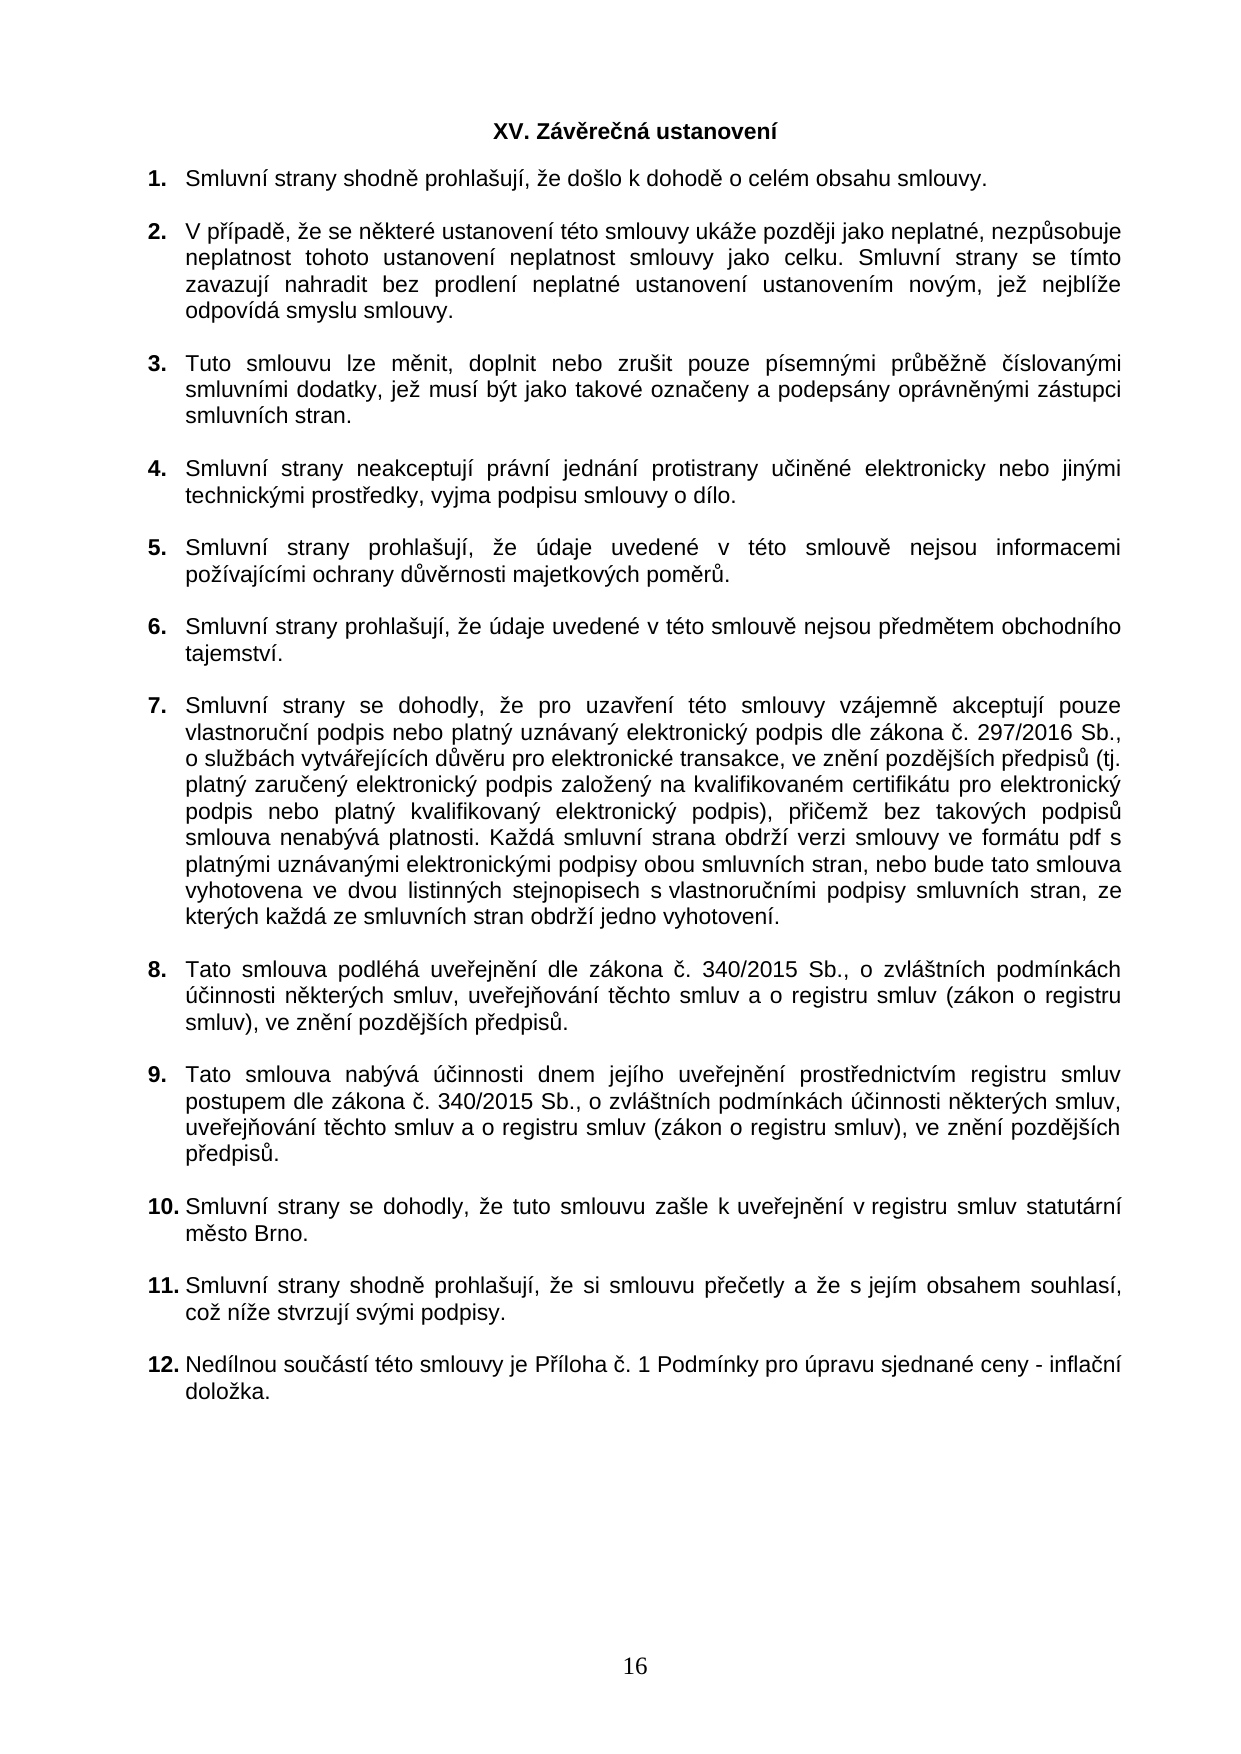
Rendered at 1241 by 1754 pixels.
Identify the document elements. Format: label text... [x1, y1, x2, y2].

list Tato smlouva nabývá účinnosti dnem jejího uveřejnění prostřednictvím registru smluv postupem dle zákona č. 340/2015 Sb., o zvláštních podmínkách účinnosti některých smluv, uveřejňování těchto smluv a o registru smluv (zákon o registru smluv), ve znění pozdějších předpisů. [148, 1061, 1122, 1167]
list V případě, že se některé ustanovení této smlouvy ukáže později jako neplatné, nezpůsobuje neplatnost tohoto ustanovení neplatnost smlouvy jako celku. Smluvní strany se tímto zavazují nahradit bez prodlení neplatné ustanovení ustanovením novým, jež nejblíže odpovídá smyslu smlouvy. [148, 218, 1122, 323]
list Smluvní strany se dohodly, že tuto smlouvu zašle k uveřejnění v registru smluv statutární město Brno. [148, 1193, 1122, 1246]
list Nedílnou součástí této smlouvy je Příloha č. 1 Podmínky pro úpravu sjednané ceny - inflační doložka. [148, 1351, 1122, 1404]
list Smluvní strany prohlašují, že údaje uvedené v této smlouvě nejsou informacemi požívajícími ochrany důvěrnosti majetkových poměrů. [148, 534, 1122, 587]
list Tato smlouva podléhá uveřejnění dle zákona č. 340/2015 Sb., o zvláštních podmínkách účinnosti některých smluv, uveřejňování těchto smluv a o registru smluv (zákon o registru smluv), ve znění pozdějších předpisů. [148, 956, 1122, 1035]
subtitle Závěrečná ustanovení [148, 118, 1122, 144]
list Smluvní strany neakceptují právní jednání protistrany učiněné elektronicky nebo jinými technickými prostředky, vyjma podpisu smlouvy o dílo. [148, 455, 1122, 508]
list Smluvní strany shodně prohlašují, že si smlouvu přečetly a že s jejím obsahem souhlasí, což níže stvrzují svými podpisy. [148, 1272, 1122, 1325]
list Tuto smlouvu lze měnit, doplnit nebo zrušit pouze písemnými průběžně číslovanými smluvními dodatky, jež musí být jako takové označeny a podepsány oprávněnými zástupci smluvních stran. [148, 350, 1122, 429]
list Smluvní strany prohlašují, že údaje uvedené v této smlouvě nejsou předmětem obchodního tajemství. [148, 613, 1122, 666]
list Smluvní strany se dohodly, že pro uzavření této smlouvy vzájemně akceptují pouze vlastnoruční podpis nebo platný uznávaný elektronický podpis dle zákona č. 297/2016 Sb., o službách vytvářejících důvěru pro elektronické transakce, ve znění pozdějších předpisů (tj. platný zaručený elektronický podpis založený na kvalifikovaném certifikátu pro elektronický podpis nebo platný kvalifikovaný elektronický podpis), přičemž bez takových podpisů smlouva nenabývá platnosti. Každá smluvní strana obdrží verzi smlouvy ve formátu pdf s platnými uznávanými elektronickými podpisy obou smluvních stran, nebo bude tato smlouva vyhotovena ve dvou listinných stejnopisech s vlastnoručními podpisy smluvních stran, ze kterých každá ze smluvních stran obdrží jedno vyhotovení. [148, 692, 1122, 929]
list Smluvní strany shodně prohlašují, že došlo k dohodě o celém obsahu smlouvy. [148, 165, 1122, 192]
